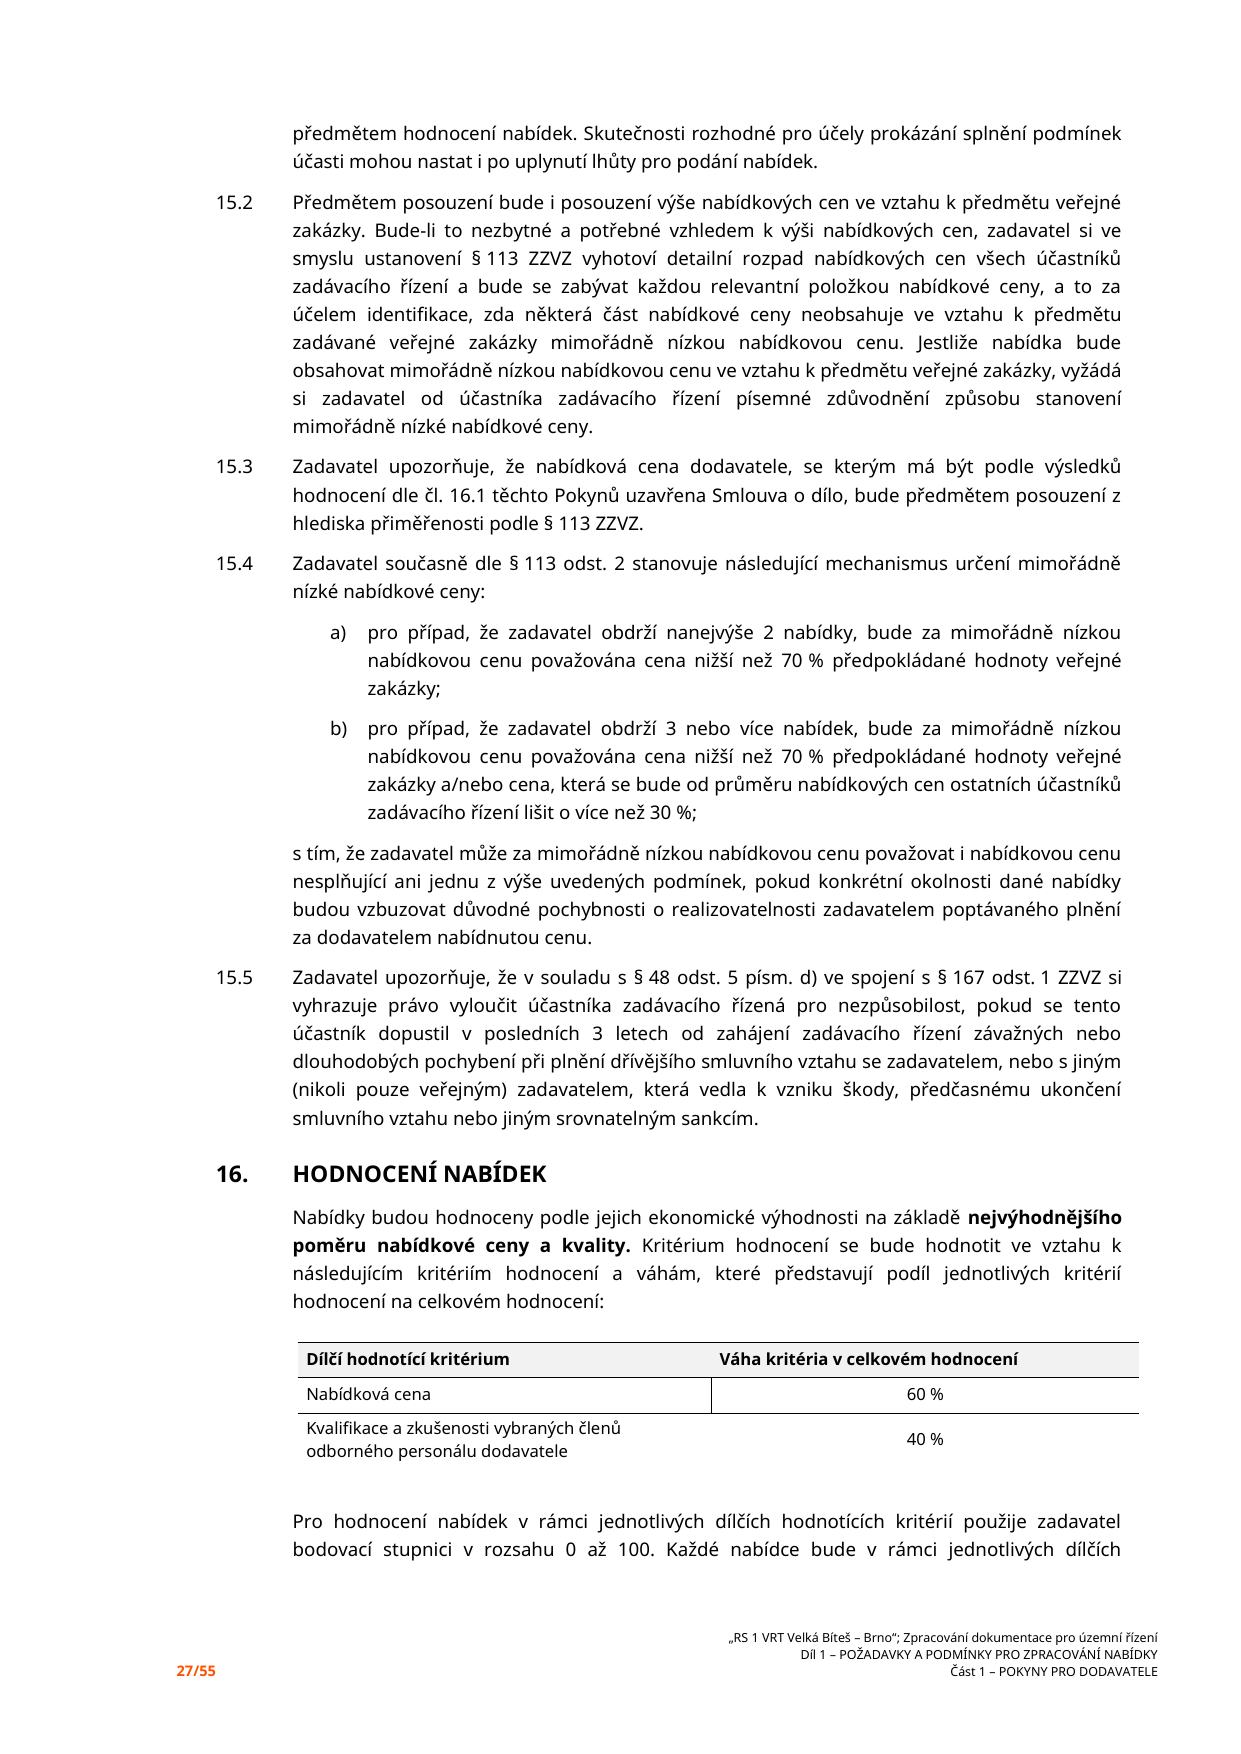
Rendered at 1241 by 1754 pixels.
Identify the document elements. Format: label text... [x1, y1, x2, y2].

table_header Dílčí hodnotící kritérium [298, 1343, 711, 1377]
list Nabídky budou hodnoceny podle jejich ekonomické výhodnosti na základě nejvýhodnějšího poměru nabídkové ceny a kvality. Kritérium hodnocení se bude hodnotit ve vztahu k následujícím kritériím hodnocení a váhám, které představují podíl jednotlivých kritérií hodnocení na celkovém hodnocení: [292, 1205, 1122, 1314]
text Zadavatel upozorňuje, že nabídková cena dodavatele, se kterým má být podle výsledků hodnocení dle čl. 16.1 těchto Pokynů uzavřena Smlouva o dílo, bude předmětem posouzení z hlediska přiměřenosti podle § 113 ZZVZ. [216, 454, 1122, 535]
table_cell 60 % [712, 1378, 1139, 1413]
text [216, 121, 1122, 174]
text Zadavatel současně dle § 113 odst. 2 stanovuje následující mechanismus určení mimořádně nízké nabídkové ceny: [216, 550, 1122, 604]
text Zadavatel upozorňuje, že v souladu s § 48 odst. 5 písm. d) ve spojení s § 167 odst. 1 ZZVZ si vyhrazuje právo vyloučit účastníka zadávacího řízená pro nezpůsobilost, pokud se tento účastník dopustil v posledních 3 letech od zahájení zadávacího řízení závažných nebo dlouhodobých pochybení při plnění dřívějšího smluvního vztahu se zadavatelem, nebo s jiným (nikoli pouze veřejným) zadavatelem, která vedla k vzniku škody, předčasnému ukončení smluvního vztahu nebo jiným srovnatelným sankcím. [216, 965, 1122, 1130]
table_cell 40 % [711, 1414, 1139, 1468]
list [292, 1508, 1122, 1562]
text Předmětem posouzení bude i posouzení výše nabídkových cen ve vztahu k předmětu veřejné zakázky. Bude-li to nezbytné a potřebné vzhledem k výši nabídkových cen, zadavatel si ve smyslu ustanovení § 113 ZZVZ vyhotoví detailní rozpad nabídkových cen všech účastníků zadávacího řízení a bude se zabývat každou relevantní položkou nabídkové ceny, a to za účelem identifikace, zda některá část nabídkové ceny neobsahuje ve vztahu k předmětu zadávané veřejné zakázky mimořádně nízkou nabídkovou cenu. Jestliže nabídka bude obsahovat mimořádně nízkou nabídkovou cenu ve vztahu k předmětu veřejné zakázky, vyžádá si zadavatel od účastníka zadávacího řízení písemné zdůvodnění způsobu stanovení mimořádně nízké nabídkové ceny. [216, 189, 1122, 439]
table_cell Nabídková cena [298, 1378, 711, 1413]
list pro případ, že zadavatel obdrží nanejvýše 2 nabídky, bude za mimořádně nízkou nabídkovou cenu považována cena nižší než 70 % předpokládané hodnoty veřejné zakázky; [330, 619, 1122, 701]
list s tím, že zadavatel může za mimořádně nízkou nabídkovou cenu považovat i nabídkovou cenu nesplňující ani jednu z výše uvedených podmínek, pokud konkrétní okolnosti dané nabídky budou vzbuzovat důvodné pochybnosti o realizovatelnosti zadavatelem poptávaného plnění za dodavatelem nabídnutou cenu. [292, 840, 1122, 950]
table_cell Kvalifikace a zkušenosti vybraných členů odborného personálu dodavatele [298, 1414, 711, 1468]
text HODNOCENÍ NABÍDEK [216, 1158, 1122, 1189]
list pro případ, že zadavatel obdrží 3 nebo více nabídek, bude za mimořádně nízkou nabídkovou cenu považována cena nižší než 70 % předpokládané hodnoty veřejné zakázky a/nebo cena, která se bude od průměru nabídkových cen ostatních účastníků zadávacího řízení lišit o více než 30 %; [330, 716, 1122, 825]
table_header Váha kritéria v celkovém hodnocení [711, 1343, 1139, 1377]
